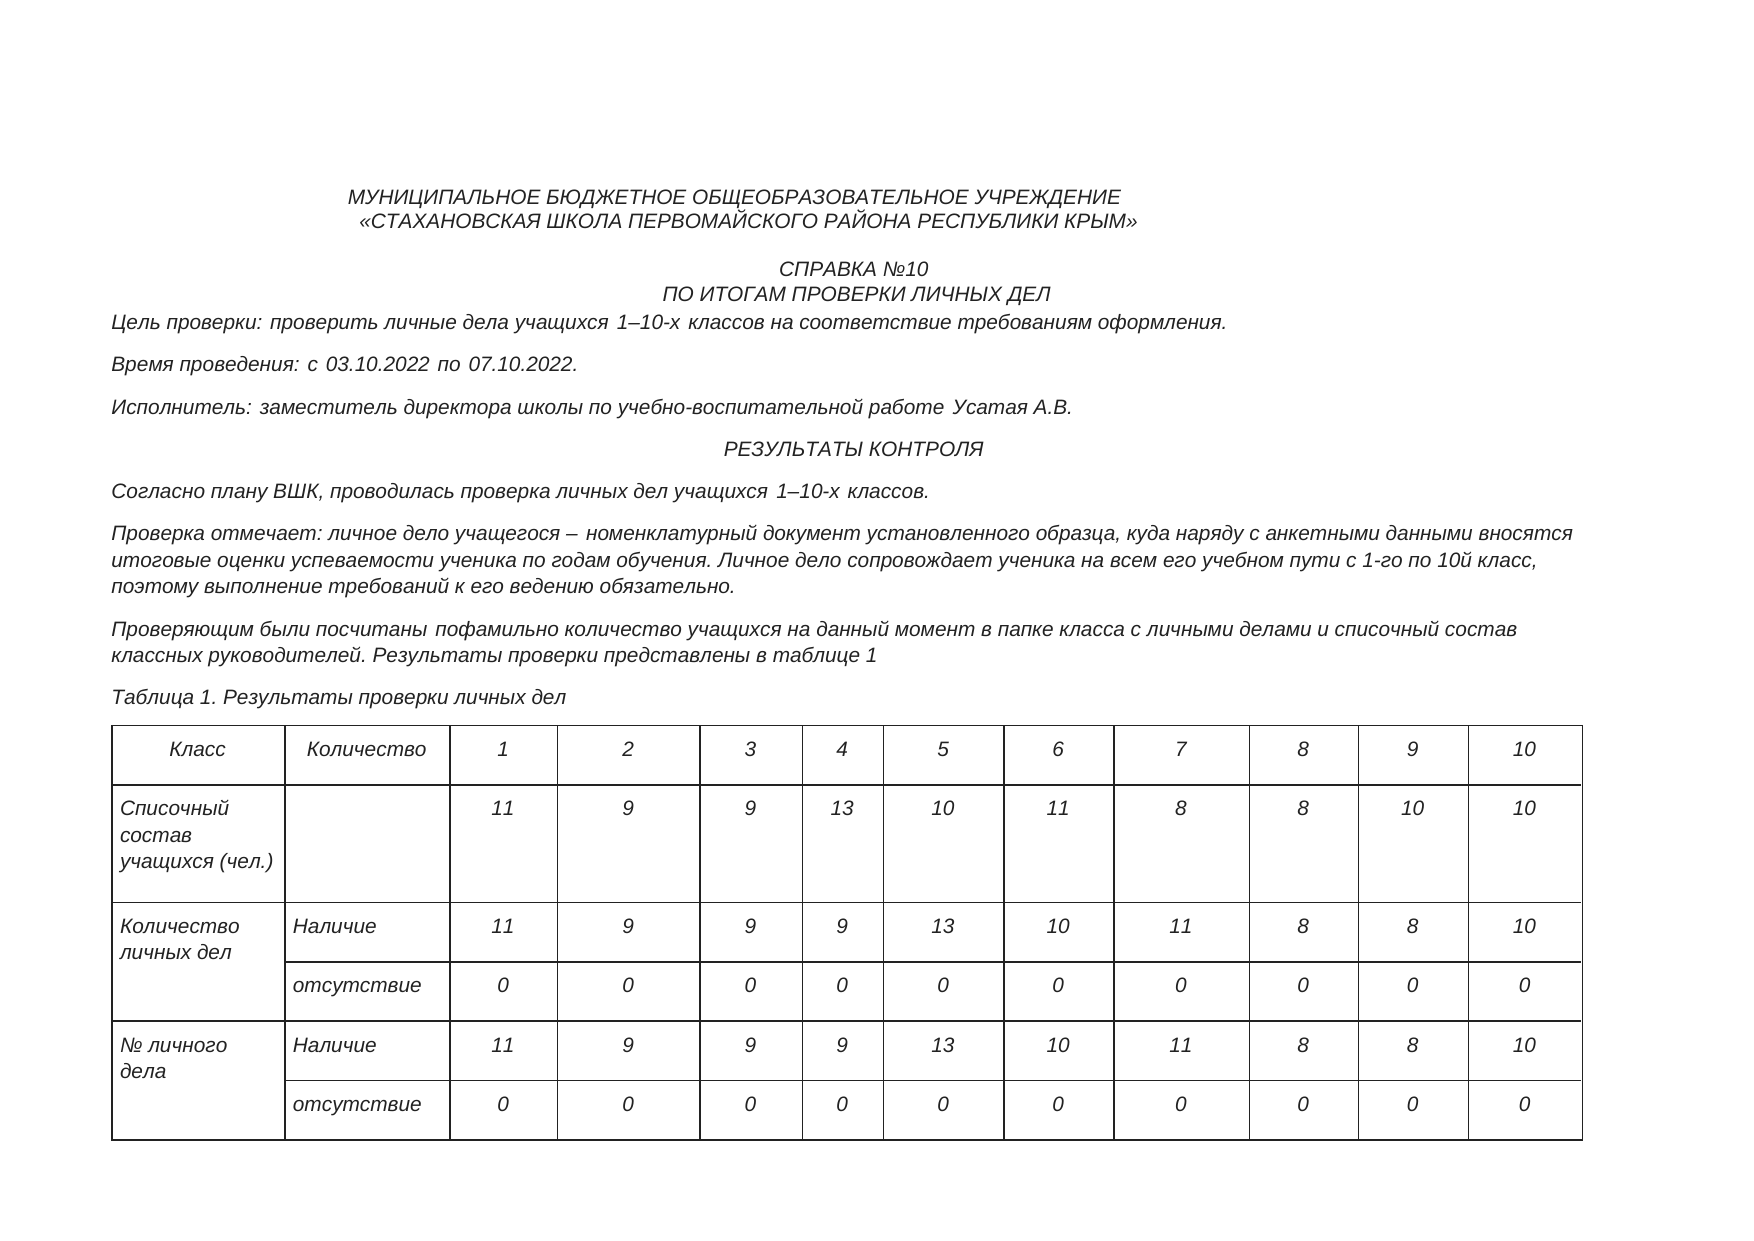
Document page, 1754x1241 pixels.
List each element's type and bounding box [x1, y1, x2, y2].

table_header [103, 177, 1606, 1148]
